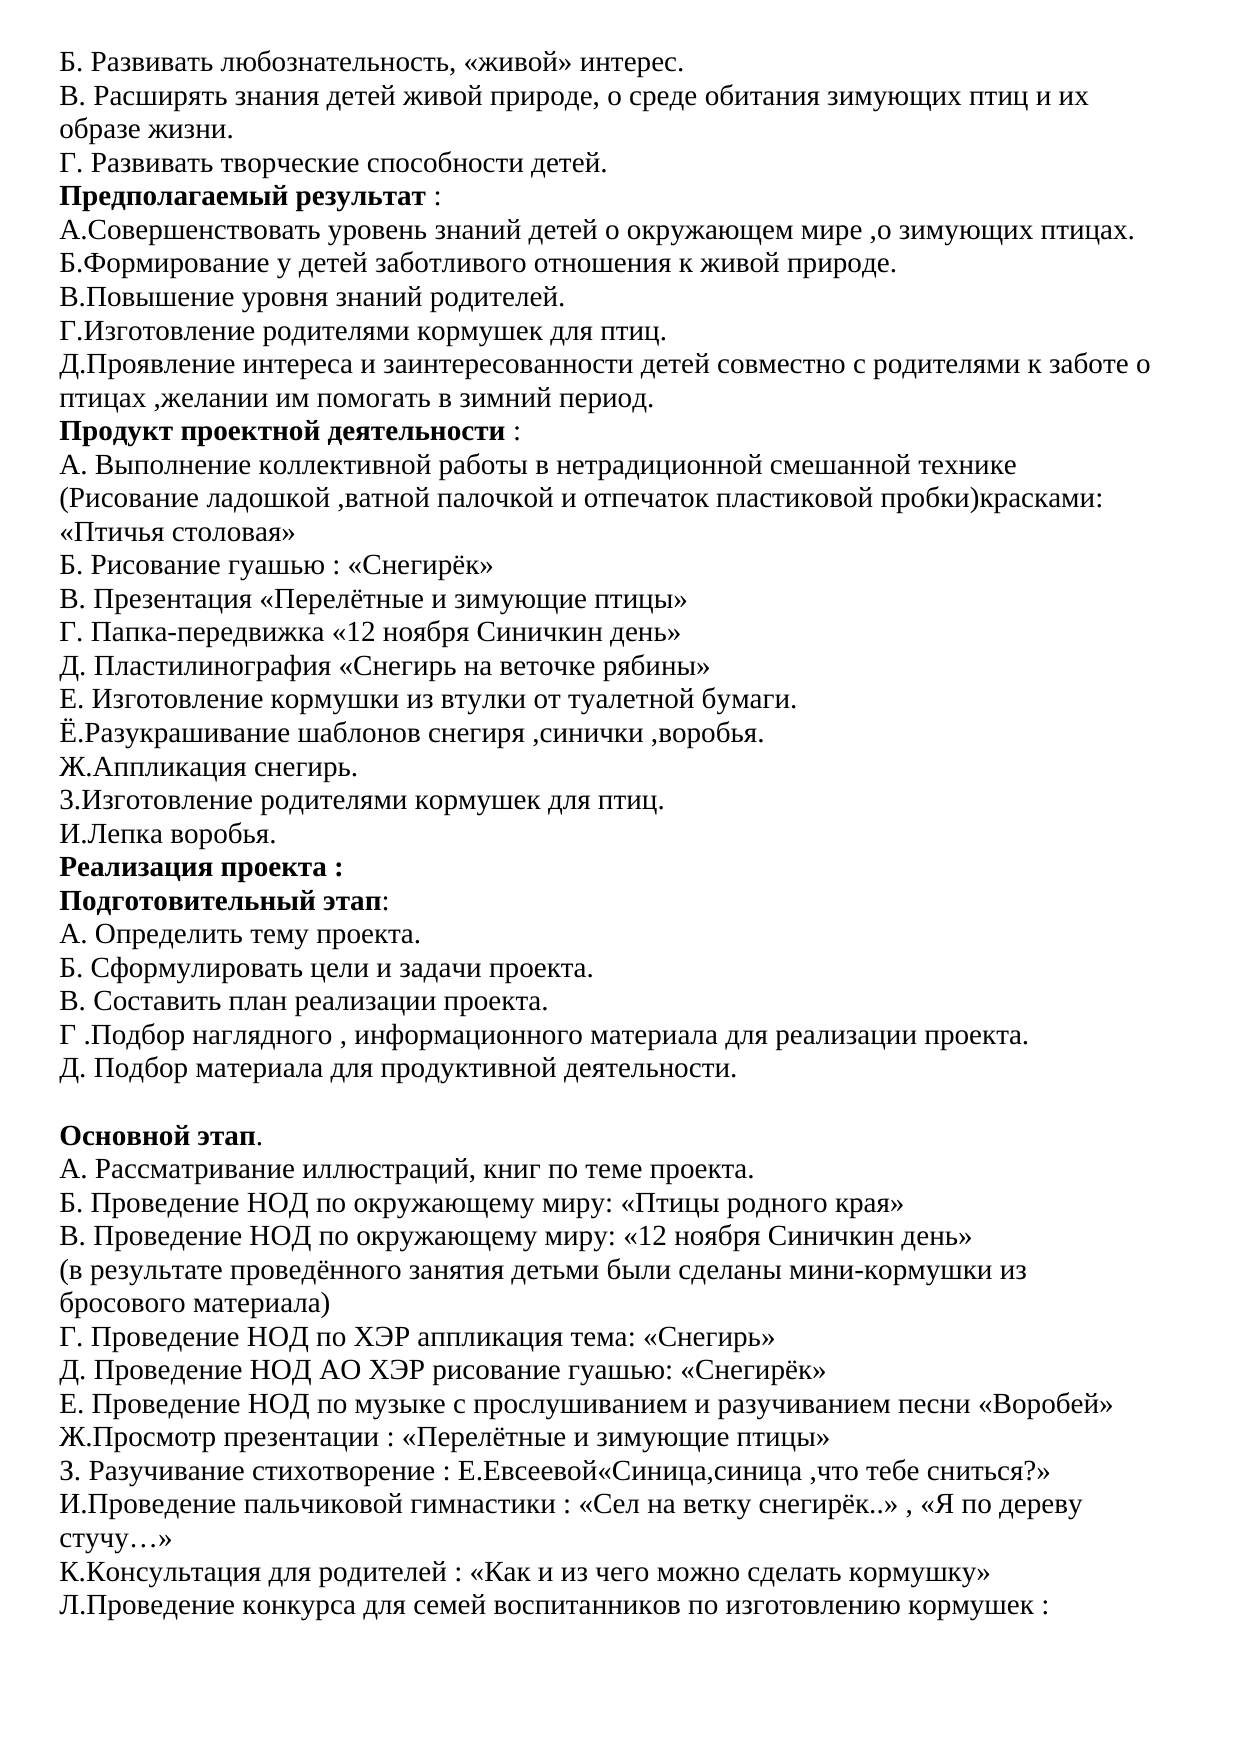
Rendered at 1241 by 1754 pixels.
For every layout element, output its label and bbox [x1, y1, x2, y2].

text [59, 44, 1152, 1621]
